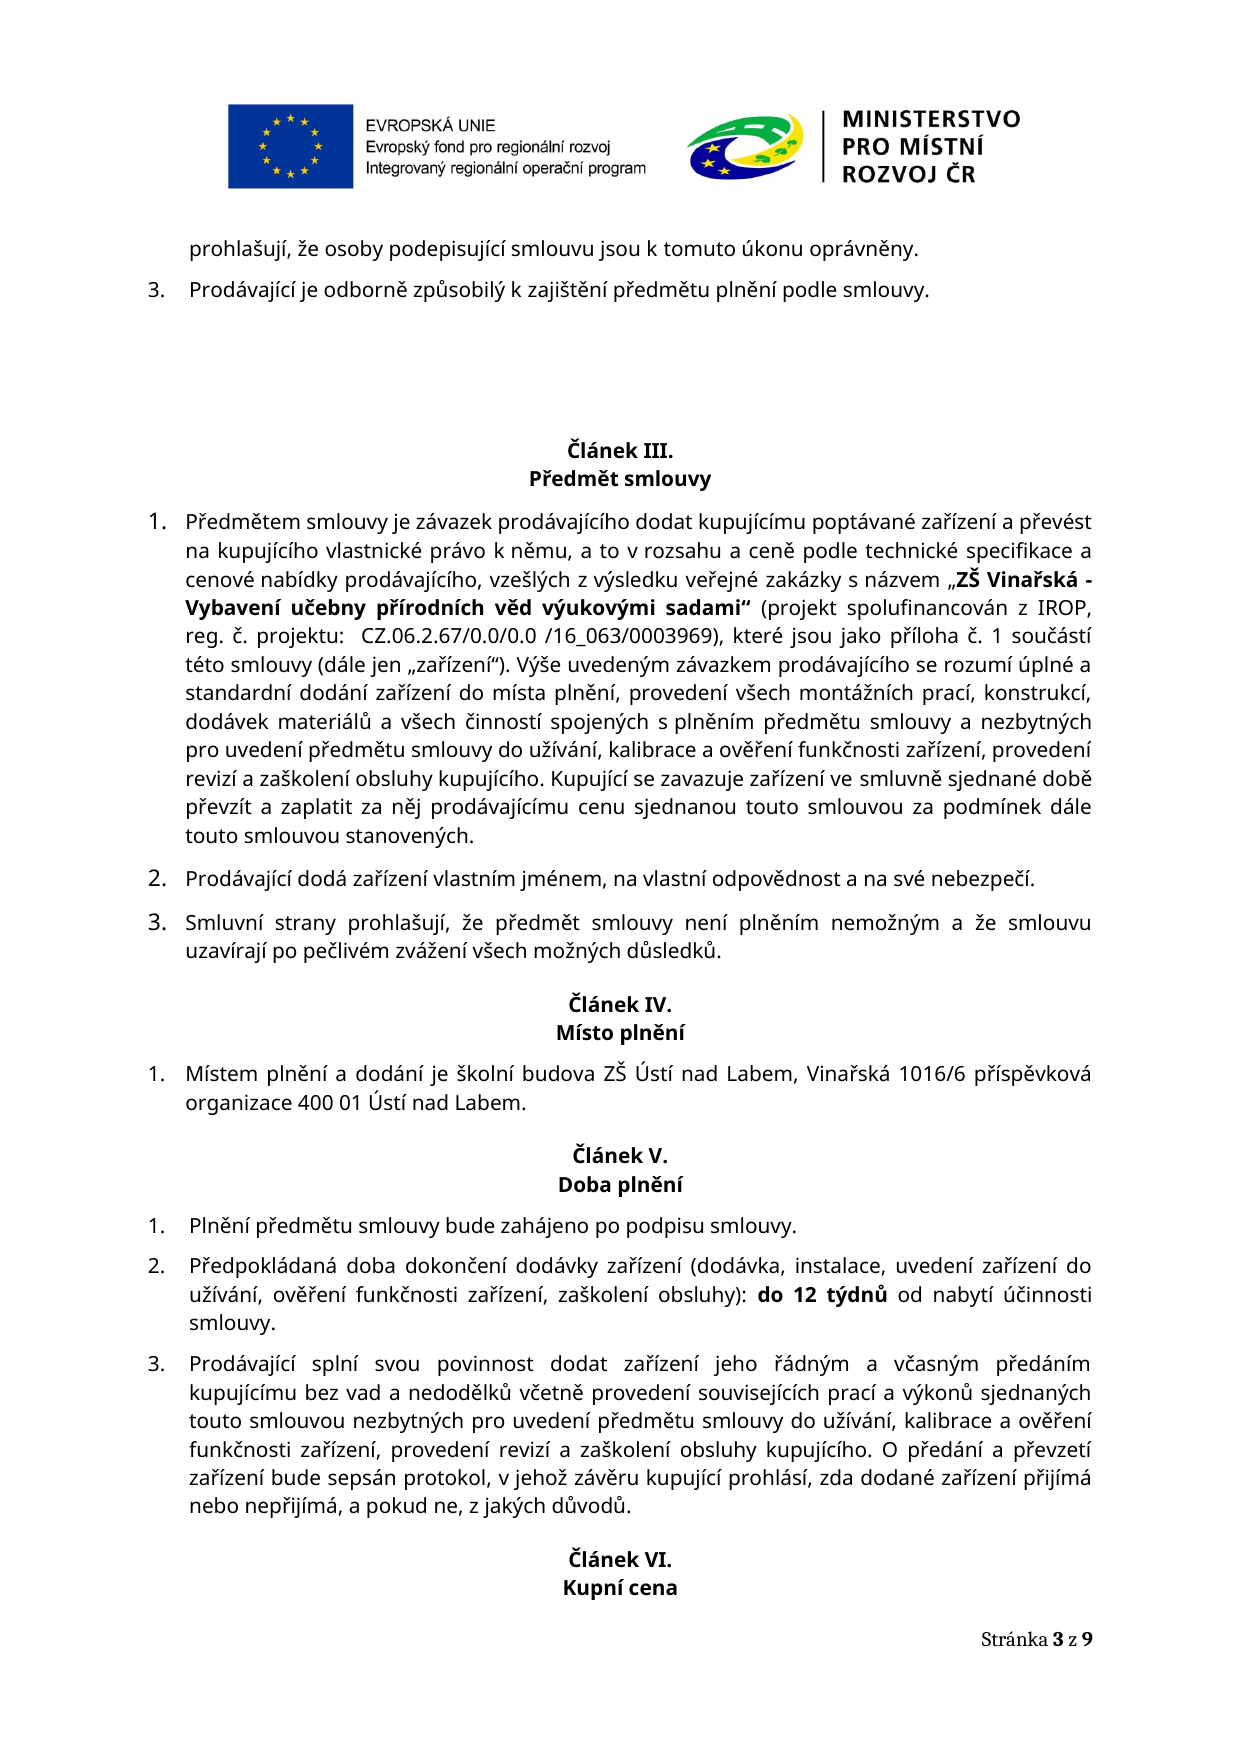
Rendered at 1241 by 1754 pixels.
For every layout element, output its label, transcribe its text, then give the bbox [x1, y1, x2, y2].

text Článek IV. [148, 990, 1093, 1018]
text Doba plnění [148, 1170, 1093, 1198]
list Předpokládaná doba dokončení dodávky zařízení (dodávka, instalace, uvedení zařízení do užívání, ověření funkčnosti zařízení, zaškolení obsluhy): do 12 týdnů od nabytí účinnosti smlouvy. [148, 1252, 1093, 1337]
text Místo plnění [148, 1018, 1093, 1047]
list Plnění předmětu smlouvy bude zahájeno po podpisu smlouvy. [148, 1211, 1093, 1239]
list Smluvní strany prohlašují, že předmět smlouvy není plněním nemožným a že smlouvu uzavírají po pečlivém zvážení všech možných důsledků. [148, 905, 1093, 965]
text Článek III. [148, 436, 1093, 464]
list Prodávající je odborně způsobilý k zajištění předmětu plnění podle smlouvy. [148, 275, 1093, 304]
list Prodávající dodá zařízení vlastním jménem, na vlastní odpovědnost a na své nebezpečí. [148, 862, 1093, 893]
list Místem plnění a dodání je školní budova ZŠ Ústí nad Labem, Vinařská 1016/6 příspěvková organizace 400 01 Ústí nad Labem. [148, 1059, 1093, 1116]
text Článek V. [148, 1141, 1093, 1170]
text Kupní cena [148, 1573, 1093, 1602]
picture [200, 76, 1047, 216]
text Článek VI. [148, 1545, 1093, 1573]
list Prodávající splní svou povinnost dodat zařízení jeho řádným a včasným předáním kupujícímu bez vad a nedodělků včetně provedení souvisejících prací a výkonů sjednaných touto smlouvou nezbytných pro uvedení předmětu smlouvy do užívání, kalibrace a ověření funkčnosti zařízení, provedení revizí a zaškolení obsluhy kupujícího. O předání a převzetí zařízení bude sepsán protokol, v jehož závěru kupující prohlásí, zda dodané zařízení přijímá nebo nepřijímá, a pokud ne, z jakých důvodů. [148, 1349, 1093, 1520]
text Předmět smlouvy [148, 464, 1093, 493]
list Předmětem smlouvy je závazek prodávajícího dodat kupujícímu poptávané zařízení a převést na kupujícího vlastnické právo k němu, a to v rozsahu a ceně podle technické specifikace a cenové nabídky prodávajícího, vzešlých z výsledku veřejné zakázky s názvem „ZŠ Vinařská - Vybavení učebny přírodních věd výukovými sadami“ (projekt spolufinancován z IROP, reg. č. projektu: CZ.06.2.67/0.0/0.0 /16_063/0003969), které jsou jako příloha č. 1 součástí této smlouvy (dále jen „zařízení“). Výše uvedeným závazkem prodávajícího se rozumí úplné a standardní dodání zařízení do místa plnění, provedení všech montážních prací, konstrukcí, dodávek materiálů a všech činností spojených s plněním předmětu smlouvy a nezbytných pro uvedení předmětu smlouvy do užívání, kalibrace a ověření funkčnosti zařízení, provedení revizí a zaškolení obsluhy kupujícího. Kupující se zavazuje zařízení ve smluvně sjednané době převzít a zaplatit za něj prodávajícímu cenu sjednanou touto smlouvou za podmínek dále touto smlouvou stanovených. [148, 505, 1093, 849]
